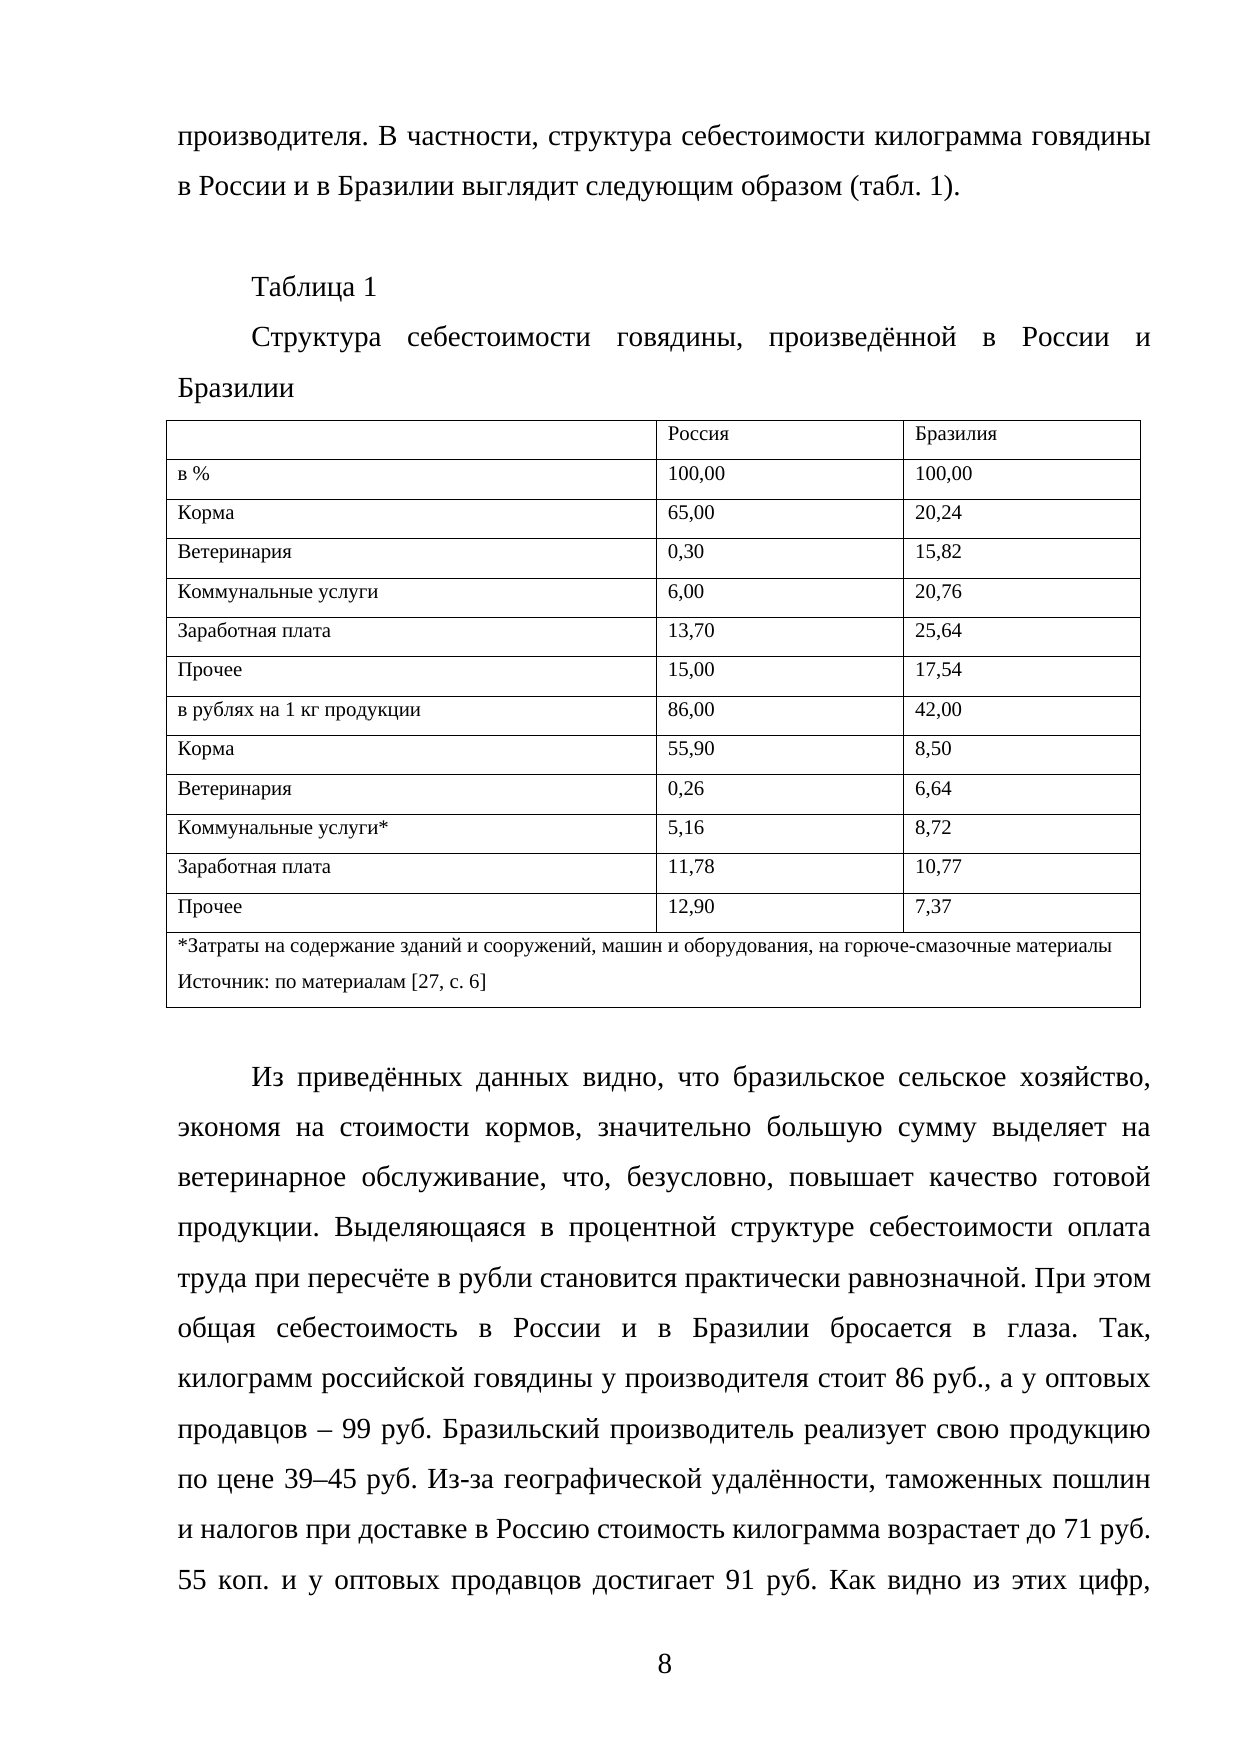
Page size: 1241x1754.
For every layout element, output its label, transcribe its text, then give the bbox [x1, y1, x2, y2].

table_header Бразилия [904, 421, 1140, 459]
table_cell 7,37 [904, 894, 1140, 932]
table_cell 6,64 [904, 775, 1140, 814]
table_cell 20,76 [904, 579, 1140, 617]
table_cell Заработная плата [167, 618, 656, 656]
table_cell 5,16 [657, 815, 903, 853]
table_cell 100,00 [657, 460, 903, 499]
table_cell Коммунальные услуги [167, 579, 656, 617]
table_cell 65,00 [657, 500, 903, 538]
table_header Россия [657, 421, 903, 459]
table_cell Прочее [167, 657, 656, 696]
text Таблица 1 [177, 269, 1152, 303]
table_cell 42,00 [904, 697, 1140, 735]
table_cell *Затраты на содержание зданий и сооружений, машин и оборудования, на горюче-смазочные материалы Источник: по материалам [27, с. 6] [167, 933, 1140, 1007]
table_cell 6,00 [657, 579, 903, 617]
table_cell 86,00 [657, 697, 903, 735]
table_cell 12,90 [657, 894, 903, 932]
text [177, 1059, 1152, 1595]
table_cell Ветеринария [167, 775, 656, 814]
table_cell 11,78 [657, 854, 903, 892]
text Структура себестоимости говядины, произведённой в России и Бразилии [177, 319, 1152, 403]
table_cell 55,90 [657, 736, 903, 774]
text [177, 118, 1152, 202]
table_cell 0,26 [657, 775, 903, 814]
table_header [167, 421, 656, 459]
table_cell Ветеринария [167, 539, 656, 577]
table_cell в рублях на 1 кг продукции [167, 697, 656, 735]
table_cell Корма [167, 736, 656, 774]
table_cell Корма [167, 500, 656, 538]
table_cell 15,82 [904, 539, 1140, 577]
table_cell 100,00 [904, 460, 1140, 499]
table_cell в % [167, 460, 656, 499]
table_cell Заработная плата [167, 854, 656, 892]
table_cell 13,70 [657, 618, 903, 656]
table_cell 17,54 [904, 657, 1140, 696]
table_cell 15,00 [657, 657, 903, 696]
table_cell 10,77 [904, 854, 1140, 892]
table_cell 25,64 [904, 618, 1140, 656]
table_cell 20,24 [904, 500, 1140, 538]
table_cell 8,72 [904, 815, 1140, 853]
table_cell Прочее [167, 894, 656, 932]
table_cell 8,50 [904, 736, 1140, 774]
table_cell Коммунальные услуги* [167, 815, 656, 853]
table_cell 0,30 [657, 539, 903, 577]
